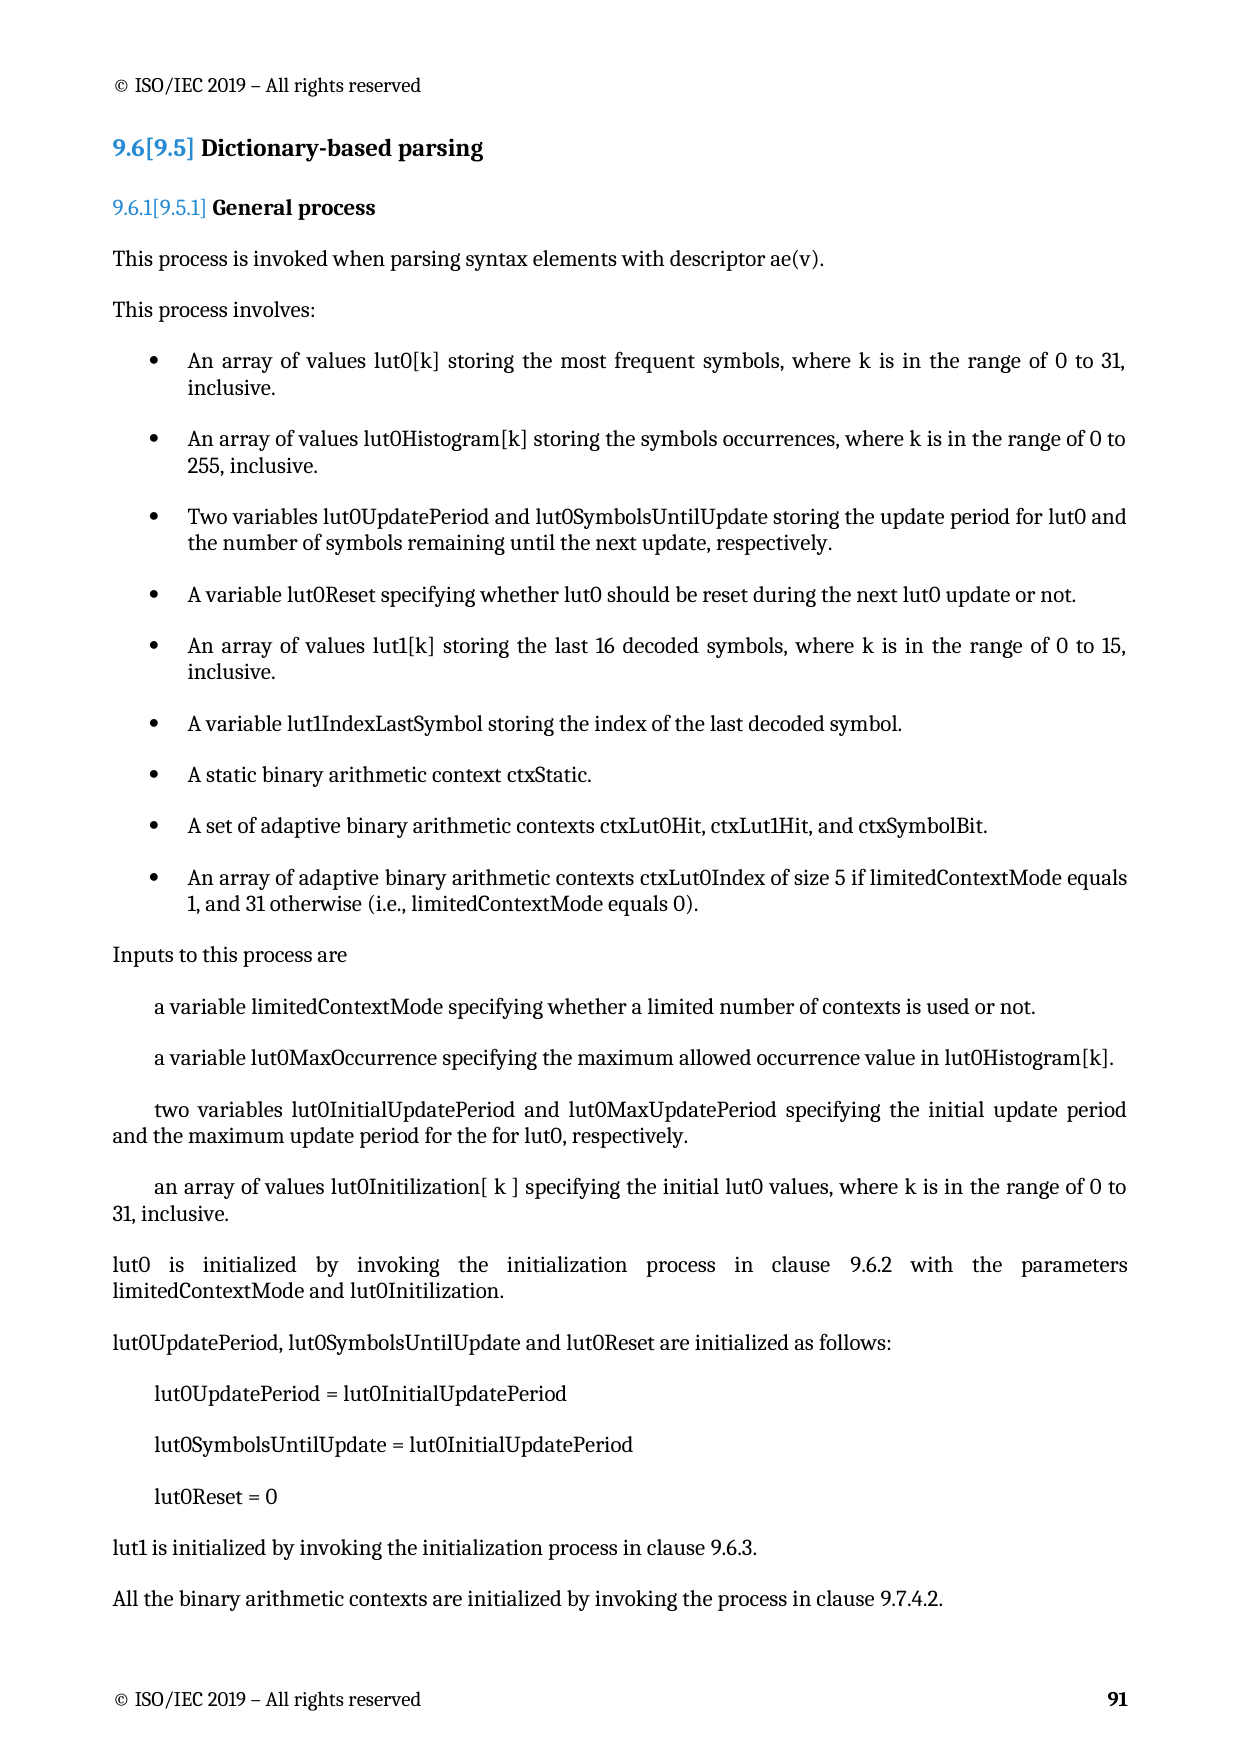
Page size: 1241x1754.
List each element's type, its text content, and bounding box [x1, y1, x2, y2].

subtitle Dictionary-based parsing [112, 134, 1128, 163]
list A variable lut0Reset specifying whether lut0 should be reset during the next lut0 update or not. [150, 581, 1128, 608]
text an array of values lut0Initilization[ k ] specifying the initial lut0 values, where k is in the range of 0 to 31, inclusive. [112, 1174, 1128, 1227]
text a variable lut0MaxOccurrence specifying the maximum allowed occurrence value in lut0Histogram[k]. [112, 1045, 1128, 1071]
list An array of values lut1[k] storing the last 16 decoded symbols, where k is in the range of 0 to 15, inclusive. [150, 633, 1128, 686]
text All the binary arithmetic contexts are initialized by invoking the process in clause 9.6.4.2. [112, 1586, 1128, 1613]
list An array of adaptive binary arithmetic contexts ctxLut0Index of size 5 if limitedContextMode equals 1, and 31 otherwise (i.e., limitedContextMode equals 0). [150, 864, 1128, 917]
list Two variables lut0UpdatePeriod and lut0SymbolsUntilUpdate storing the update period for lut0 and the number of symbols remaining until the next update, respectively. [150, 504, 1128, 556]
text Inputs to this process are [112, 942, 1128, 969]
subtitle General process [112, 194, 1128, 221]
text lut0UpdatePeriod = lut0InitialUpdatePeriod [112, 1381, 1128, 1407]
list A static binary arithmetic context ctxStatic. [150, 762, 1128, 788]
list A variable lut1IndexLastSymbol storing the index of the last decoded symbol. [150, 711, 1128, 737]
list A set of adaptive binary arithmetic contexts ctxLut0Hit, ctxLut1Hit, and ctxSymbolBit. [150, 813, 1128, 839]
text lut0SymbolsUntilUpdate = lut0InitialUpdatePeriod [112, 1432, 1128, 1458]
text two variables lut0InitialUpdatePeriod and lut0MaxUpdatePeriod specifying the initial update period and the maximum update period for the for lut0, respectively. [112, 1096, 1128, 1149]
list An array of values lut0[k] storing the most frequent symbols, where k is in the range of 0 to 31, inclusive. [150, 348, 1128, 401]
text lut0Reset = 0 [112, 1483, 1128, 1510]
text This process is invoked when parsing syntax elements with descriptor ae(v). [112, 246, 1128, 272]
text lut0 is initialized by invoking the initialization process in clause 9.5.2 with the parameters limitedContextMode and lut0Initilization. [112, 1252, 1128, 1304]
text a variable limitedContextMode specifying whether a limited number of contexts is used or not. [112, 994, 1128, 1020]
list An array of values lut0Histogram[k] storing the symbols occurrences, where k is in the range of 0 to 255, inclusive. [150, 426, 1128, 479]
text lut0UpdatePeriod, lut0SymbolsUntilUpdate and lut0Reset are initialized as follows: [112, 1329, 1128, 1356]
text This process involves: [112, 297, 1128, 323]
text lut1 is initialized by invoking the initialization process in clause 9.5.3. [112, 1535, 1128, 1561]
